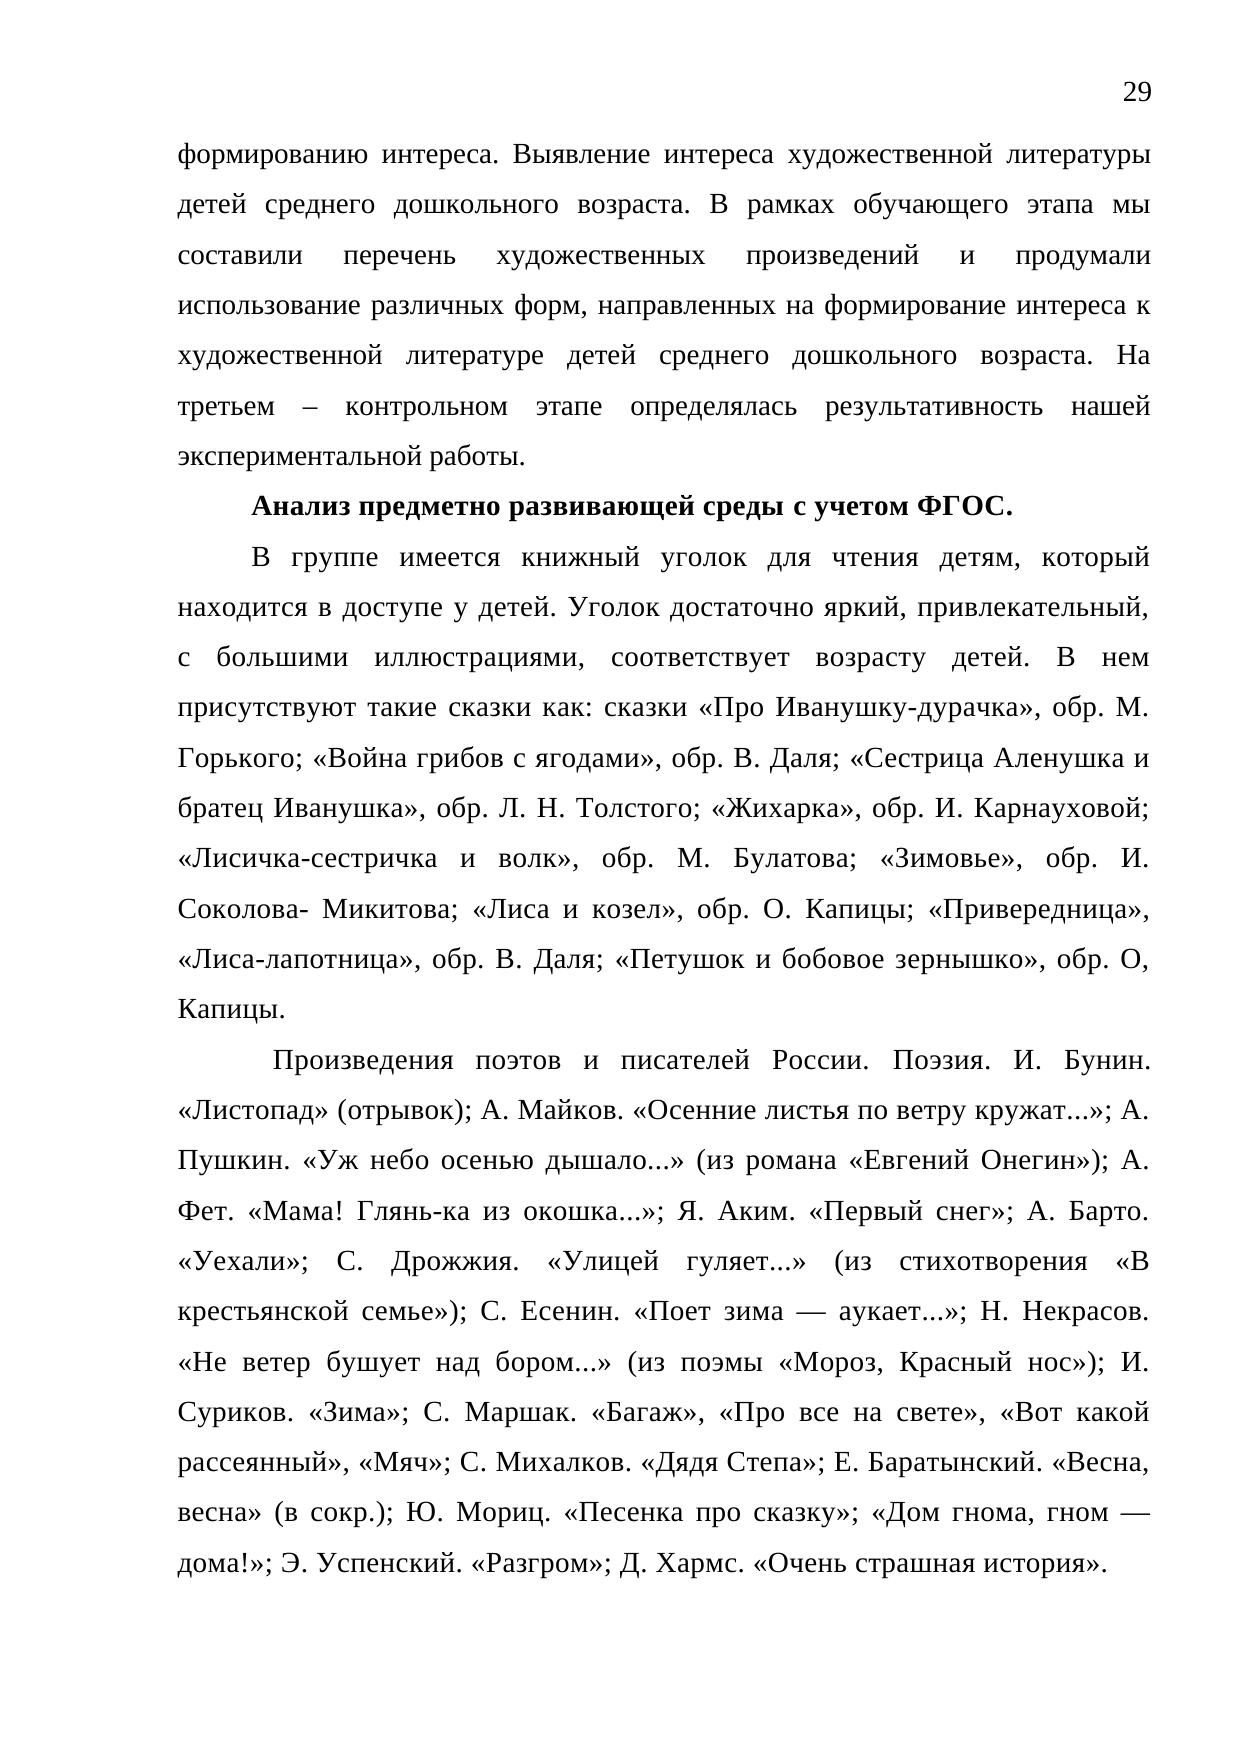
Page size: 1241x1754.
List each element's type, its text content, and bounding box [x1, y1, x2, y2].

text Анализ предметно развивающей среды с учетом ФГОС. [177, 488, 1152, 522]
text В группе имеется книжный уголок для чтения детям, который находится в доступе у детей. Уголок достаточно яркий, привлекательный, с большими иллюстрациями, соответствует возрасту детей. В нем присутствуют такие сказки как: сказки «Про Иванушку-дурачка», обр. М. Горького; «Война грибов с ягодами», обр. В. Даля; «Сестрица Аленушка и братец Иванушка», обр. Л. Н. Толстого; «Жихарка», обр. И. Карнауховой; «Лисичка-сестричка и волк», обр. М. Булатова; «Зимовье», обр. И. Соколова- Микитова; «Лиса и козел», обр. О. Капицы; «Привередница», «Лиса-лапотница», обр. В. Даля; «Петушок и бобовое зернышко», обр. О, Капицы. [177, 539, 1152, 1025]
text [177, 136, 1152, 472]
text Произведения поэтов и писателей России. Поэзия. И. Бунин. «Листопад» (отрывок); А. Майков. «Осенние листья по ветру кружат...»; А. Пушкин. «Уж небо осенью дышало...» (из романа «Евгений Онегин»); А. Фет. «Мама! Глянь-ка из окошка...»; Я. Аким. «Первый снег»; А. Барто. «Уехали»; С. Дрожжия. «Улицей гуляет...» (из стихотворения «В крестьянской семье»); С. Есенин. «Поет зима — аукает...»; Н. Некрасов. «Не ветер бушует над бором...» (из поэмы «Мороз, Красный нос»); И. Суриков. «Зима»; С. Маршак. «Багаж», «Про все на свете», «Вот какой рассеянный», «Мяч»; С. Михалков. «Дядя Степа»; Е. Баратынский. «Весна, весна» (в сокр.); Ю. Мориц. «Песенка про сказку»; «Дом гнома, гном — дома!»; Э. Успенский. «Разгром»; Д. Хармс. «Очень страшная история». [177, 1042, 1152, 1578]
